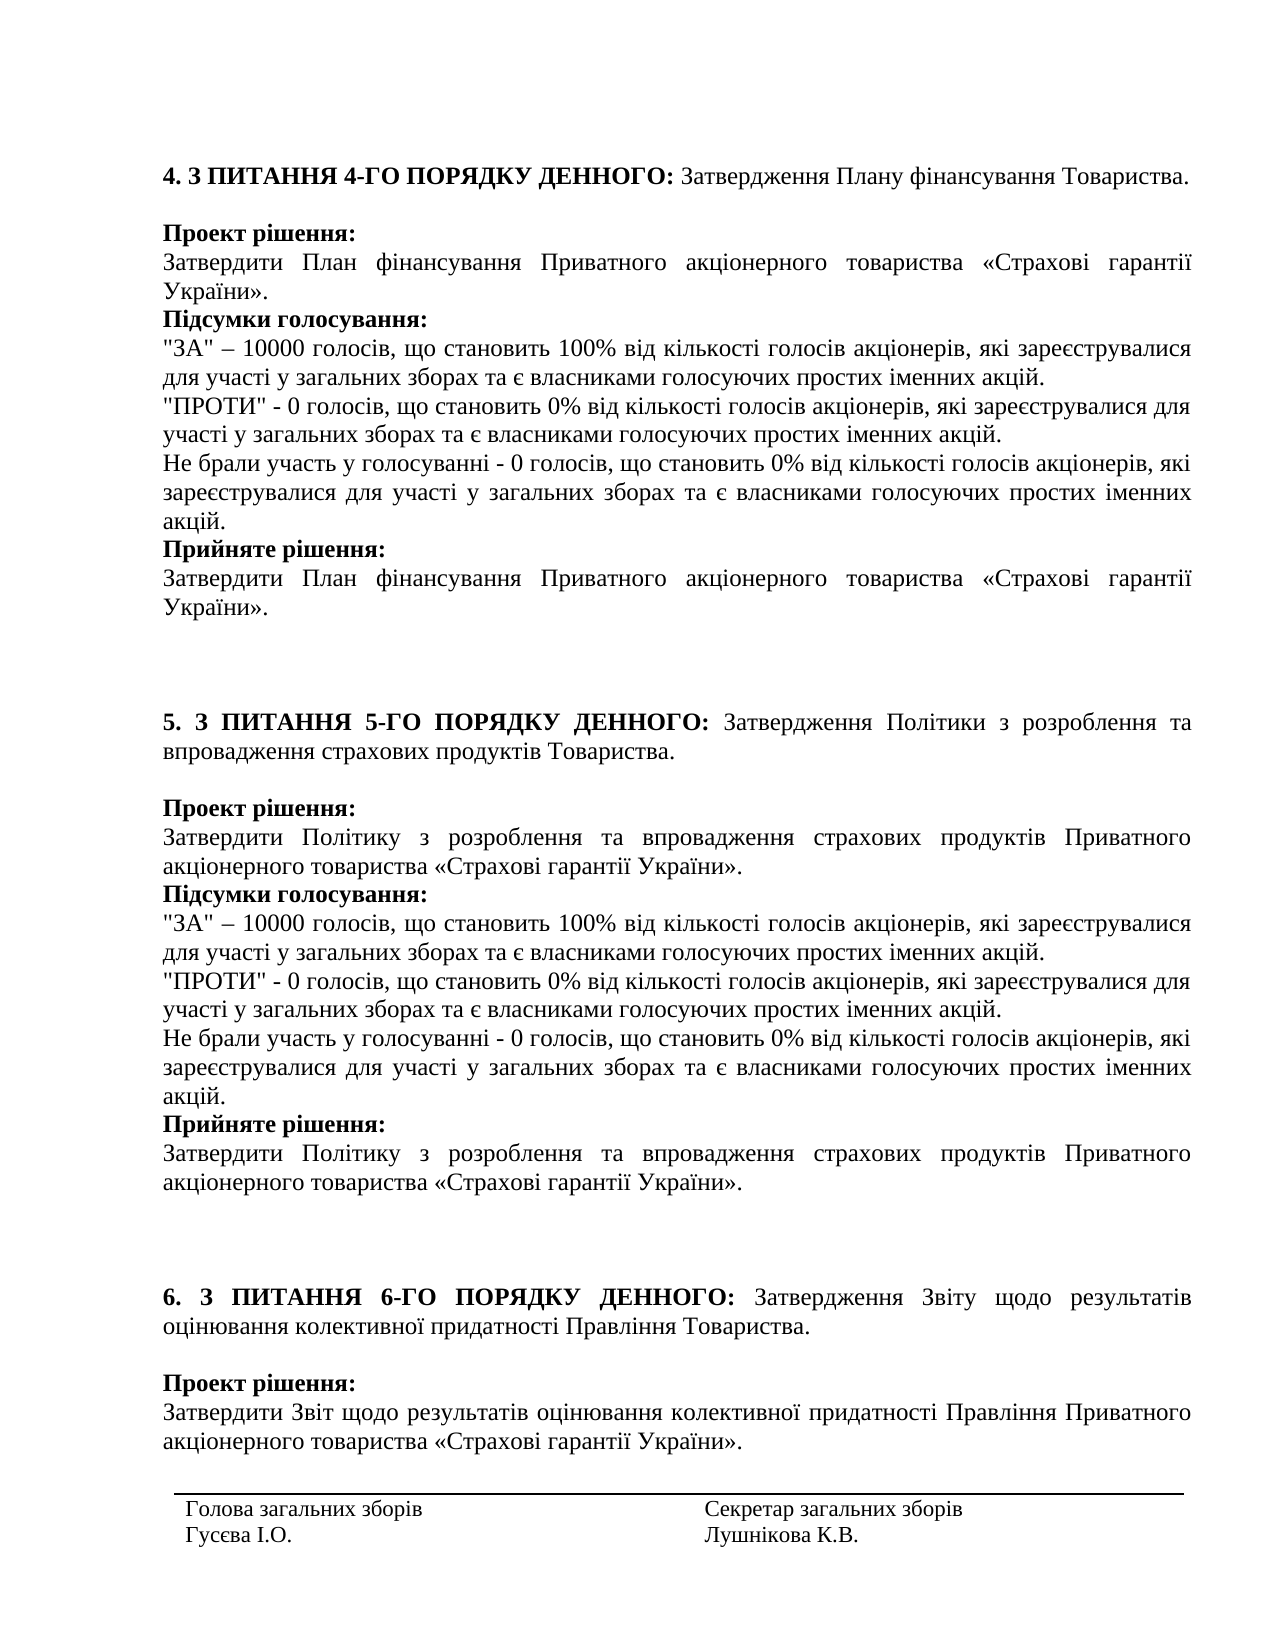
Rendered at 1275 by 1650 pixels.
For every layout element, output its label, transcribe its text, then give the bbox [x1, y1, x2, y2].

text Затвердити План фінансування Приватного акціонерного товариства «Страхові гарантії України». [163, 247, 1192, 304]
text 5. З ПИТАННЯ 5-ГО ПОРЯДКУ ДЕННОГО: Затвердження Політики з розроблення та впровадження страхових продуктів Товариства. [163, 707, 1192, 764]
text Проект рішення: [163, 793, 1192, 822]
text Підсумки голосування: [163, 879, 1192, 908]
text Проект рішення: [163, 1368, 1192, 1397]
text Підсумки голосування: [163, 304, 1192, 333]
text Затвердити План фінансування Приватного акціонерного товариства «Страхові гарантії України». [163, 563, 1192, 621]
text 6. З ПИТАННЯ 6-ГО ПОРЯДКУ ДЕННОГО: Затвердження Звіту щодо результатів оцінювання колективної придатності Правління Товариства. [163, 1282, 1192, 1339]
text Проект рішення: [163, 218, 1192, 247]
text Затвердити Політику з розроблення та впровадження страхових продуктів Приватного акціонерного товариства «Страхові гарантії України». [163, 822, 1192, 879]
text 4. З ПИТАННЯ 4-ГО ПОРЯДКУ ДЕННОГО: Затвердження Плану фінансування Товариства. [163, 161, 1192, 189]
text Прийняте рішення: [163, 534, 1192, 563]
text Прийняте рішення: [163, 1109, 1192, 1138]
text Затвердити Звіт щодо результатів оцінювання колективної придатності Правління Приватного акціонерного товариства «Страхові гарантії України». [163, 1397, 1192, 1454]
text Затвердити Політику з розроблення та впровадження страхових продуктів Приватного акціонерного товариства «Страхові гарантії України». [163, 1138, 1192, 1196]
